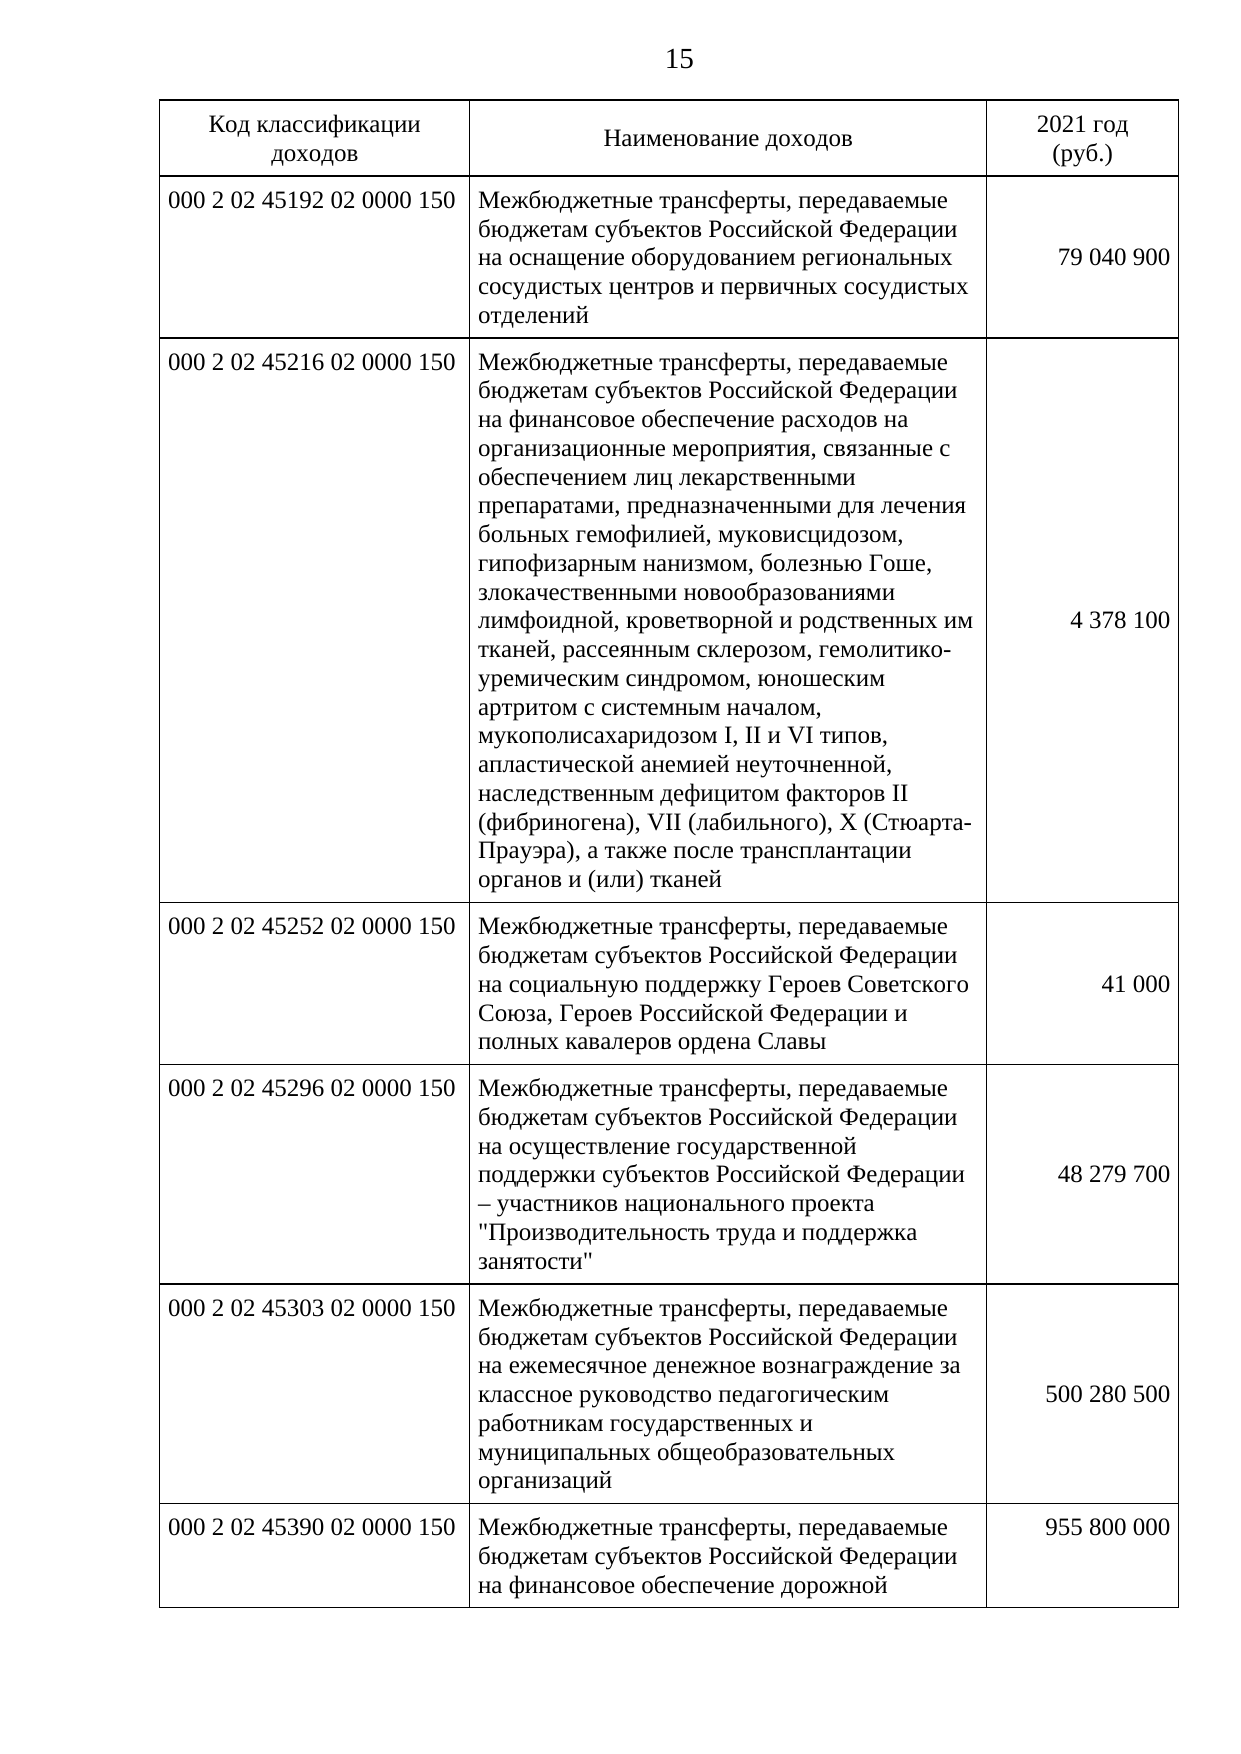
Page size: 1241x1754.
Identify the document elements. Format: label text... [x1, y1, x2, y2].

table_cell 4 378 100 [987, 339, 1178, 901]
table_cell 500 280 500 [987, 1285, 1178, 1502]
table_cell 000 2 02 45252 02 0000 150 [160, 903, 469, 1063]
table_cell 955 800 000 [987, 1504, 1178, 1607]
table_cell 000 2 02 45216 02 0000 150 [160, 339, 469, 901]
table_cell Межбюджетные трансферты, передаваемые бюджетам субъектов Российской Федерации на социальную поддержку Героев Советского Союза, Героев Российской Федерации и полных кавалеров ордена Славы [470, 903, 986, 1063]
table_cell 000 2 02 45296 02 0000 150 [160, 1065, 469, 1283]
table_header Наименование доходов [470, 101, 986, 175]
table_cell 000 2 02 45390 02 0000 150 [160, 1504, 469, 1607]
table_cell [470, 1504, 986, 1607]
table_cell Межбюджетные трансферты, передаваемые бюджетам субъектов Российской Федерации на оснащение оборудованием региональных сосудистых центров и первичных сосудистых отделений [470, 177, 986, 337]
table_cell Межбюджетные трансферты, передаваемые бюджетам субъектов Российской Федерации на ежемесячное денежное вознаграждение за классное руководство педагогическим работникам государственных и муниципальных общеобразовательных организаций [470, 1285, 986, 1502]
table_cell 000 2 02 45303 02 0000 150 [160, 1285, 469, 1502]
table_cell 41 000 [987, 903, 1178, 1063]
table_cell 79 040 900 [987, 177, 1178, 337]
table_cell Межбюджетные трансферты, передаваемые бюджетам субъектов Российской Федерации на осуществление государственной поддержки субъектов Российской Федерации – участников национального проекта "Производительность труда и поддержка занятости" [470, 1065, 986, 1283]
table_cell 000 2 02 45192 02 0000 150 [160, 177, 469, 337]
table_header Код классификации доходов [160, 101, 469, 175]
table_cell Межбюджетные трансферты, передаваемые бюджетам субъектов Российской Федерации на финансовое обеспечение расходов на организационные мероприятия, связанные с обеспечением лиц лекарственными препаратами, предназначенными для лечения больных гемофилией, муковисцидозом, гипофизарным нанизмом, болезнью Гоше, злокачественными новообразованиями лимфоидной, кроветворной и родственных им тканей, рассеянным склерозом, гемолитико-уремическим синдромом, юношеским артритом с системным началом, мукополисахаридозом I, II и VI типов, апластической анемией неуточненной, наследственным дефицитом факторов II (фибриногена), VII (лабильного), X (Стюарта-Прауэра), а также после трансплантации органов и (или) тканей [470, 339, 986, 901]
table_header 2021 год (руб.) [987, 101, 1178, 175]
table_cell 48 279 700 [987, 1065, 1178, 1283]
